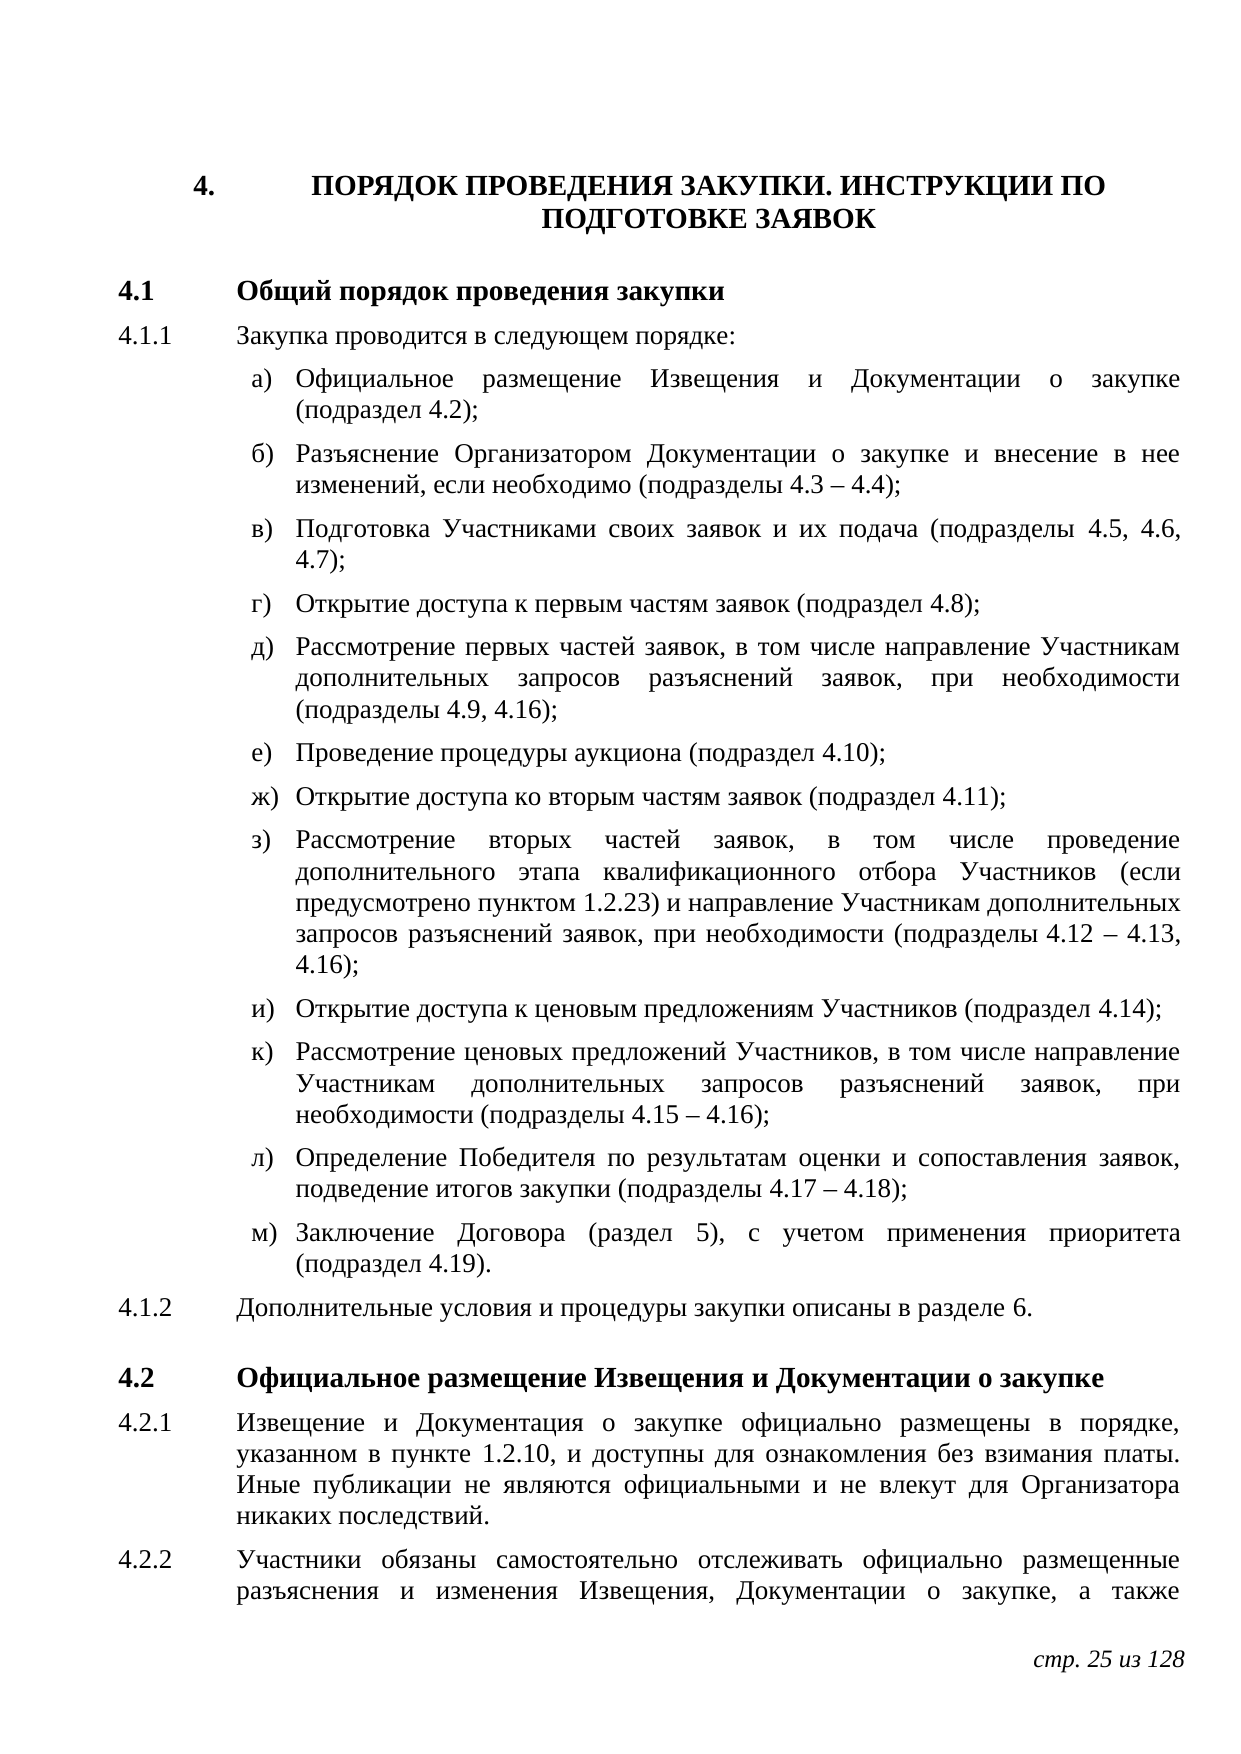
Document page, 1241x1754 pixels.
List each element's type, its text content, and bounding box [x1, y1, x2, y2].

list Определение Победителя по результатам оценки и сопоставления заявок, подведение итогов закупки (подразделы 4.17 – 4.18); [251, 1141, 1181, 1204]
text Извещение и Документация о закупке официально размещены в порядке, указанном в пункте 1.2.10, и доступны для ознакомления без взимания платы. Иные публикации не являются официальными и не влекут для Организатора никаких последствий. [118, 1406, 1181, 1530]
subtitle Официальное размещение Извещения и Документации о закупке [118, 1360, 1181, 1393]
text Дополнительные условия и процедуры закупки описаны в разделе 6. [118, 1291, 1181, 1322]
list Проведение процедуры аукциона (подраздел 4.10); [251, 736, 1181, 767]
list Рассмотрение первых частей заявок, в том числе направление Участникам дополнительных запросов разъяснений заявок, при необходимости (подразделы 4.9, 4.16); [251, 630, 1181, 724]
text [118, 1543, 1181, 1605]
list Открытие доступа к ценовым предложениям Участников (подраздел 4.14); [251, 992, 1181, 1023]
list Заключение Договора (раздел 5), с учетом применения приоритета (подраздел 4.19). [251, 1216, 1181, 1278]
list Открытие доступа ко вторым частям заявок (подраздел 4.11); [251, 780, 1181, 811]
subtitle ПОРЯДОК ПРОВЕДЕНИЯ ЗАКУПКИ. ИНСТРУКЦИИ ПО ПОДГОТОВКЕ ЗАЯВОК [118, 168, 1181, 235]
list Разъяснение Организатором Документации о закупке и внесение в нее изменений, если необходимо (подразделы 4.3 – 4.4); [251, 437, 1181, 499]
list Рассмотрение ценовых предложений Участников, в том числе направление Участникам дополнительных запросов разъяснений заявок, при необходимости (подразделы 4.15 – 4.16); [251, 1036, 1181, 1129]
text Закупка проводится в следующем порядке: [118, 319, 1181, 350]
subtitle Общий порядок проведения закупки [118, 273, 1181, 306]
list Открытие доступа к первым частям заявок (подраздел 4.8); [251, 587, 1181, 618]
list Подготовка Участниками своих заявок и их подача (подразделы 4.5, 4.6, 4.7); [251, 512, 1181, 574]
list Официальное размещение Извещения и Документации о закупке (подраздел 4.2); [251, 362, 1181, 425]
list Рассмотрение вторых частей заявок, в том числе проведение дополнительного этапа квалификационного отбора Участников (если предусмотрено пунктом 1.2.23) и направление Участникам дополнительных запросов разъяснений заявок, при необходимости (подразделы 4.12 – 4.13, 4.16); [251, 824, 1181, 979]
